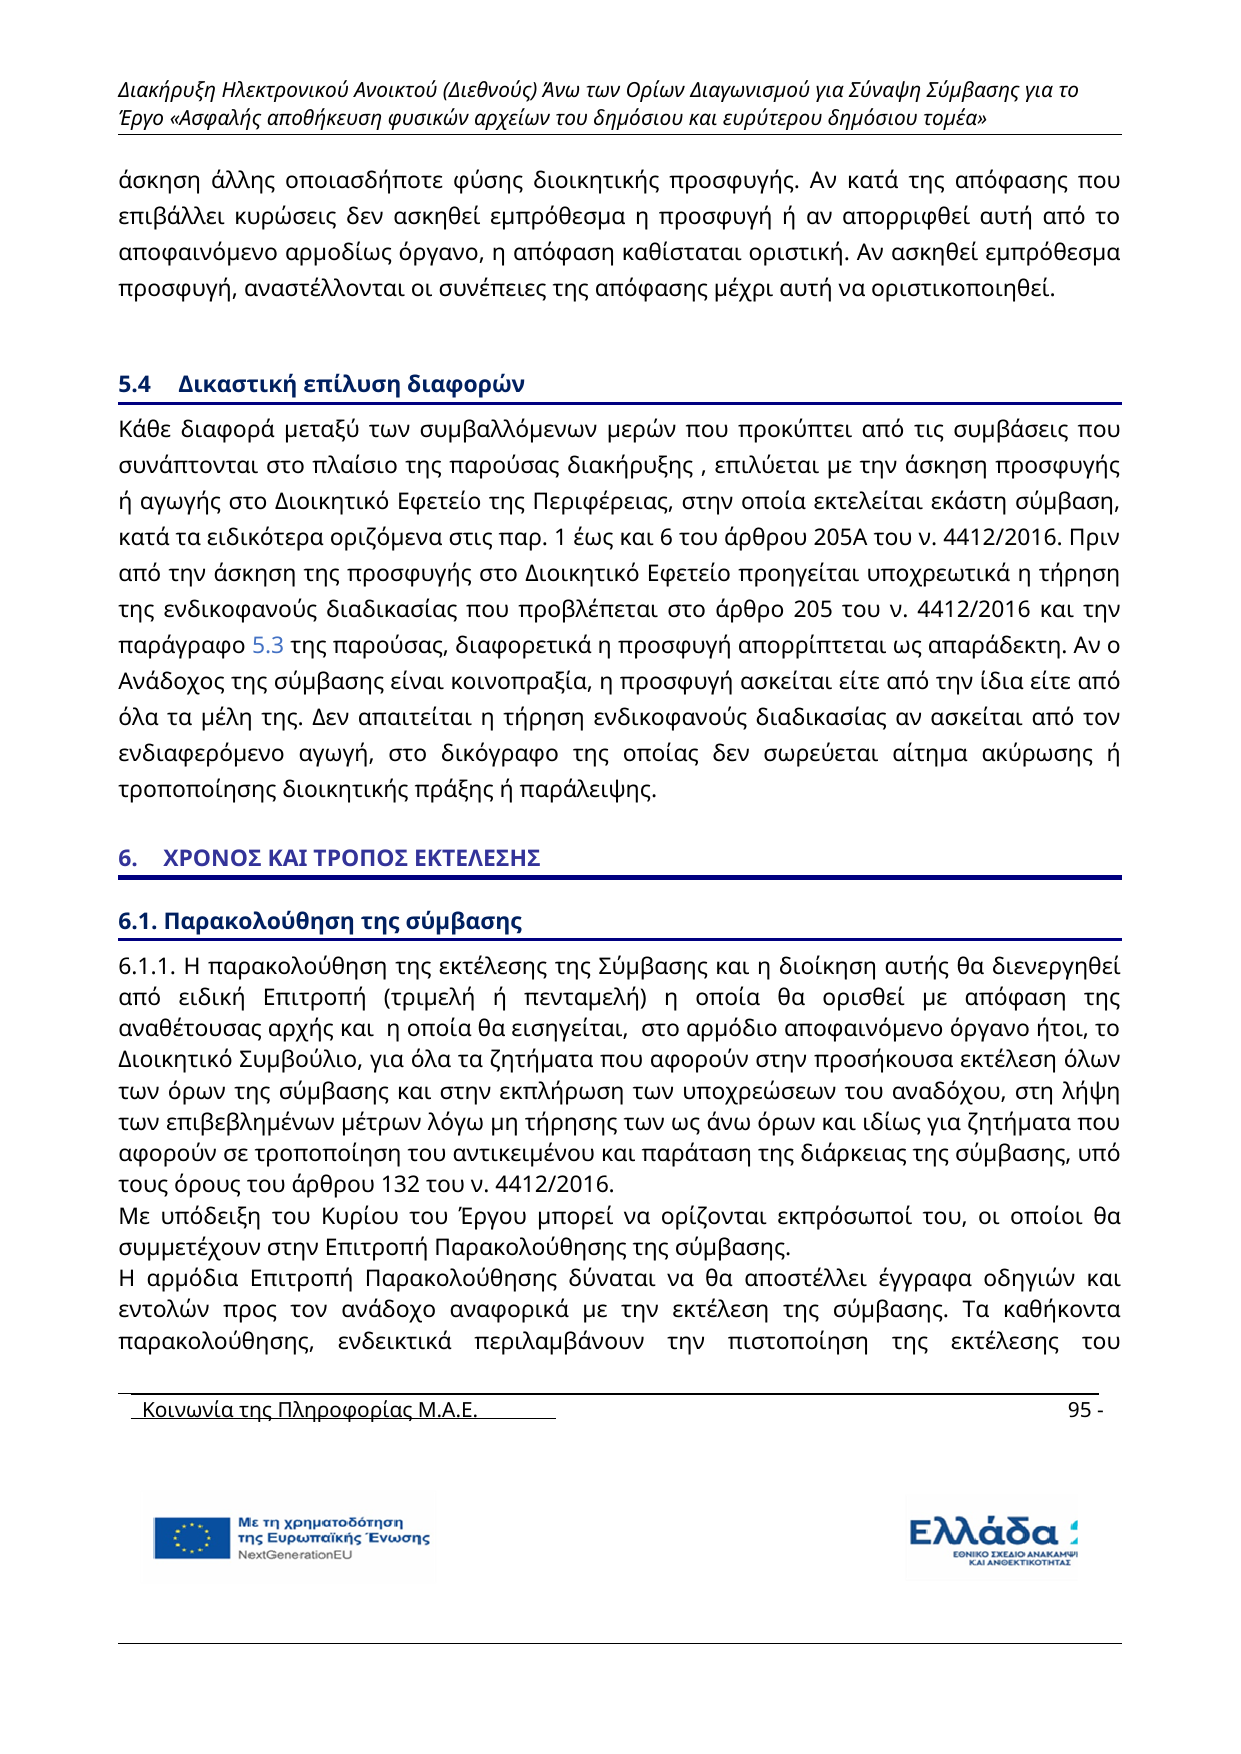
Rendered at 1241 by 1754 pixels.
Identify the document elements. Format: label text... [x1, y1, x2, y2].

subtitle Δικαστική επίλυση διαφορών [118, 368, 1122, 402]
subtitle 6.1. Παρακολούθηση της σύμβασης [118, 905, 1122, 938]
subtitle ΧΡΟΝΟΣ ΚΑΙ ΤΡΟΠΟΣ ΕΚΤΕΛΕΣΗΣ [118, 842, 1122, 875]
text 6.1.1. Η παρακολούθηση της εκτέλεσης της Σύμβασης και η διοίκηση αυτής θα διενεργηθεί από ειδική Επιτροπή (τριμελή ή πενταμελή) η οποία θα ορισθεί με απόφαση της αναθέτουσας αρχής και η οποία θα εισηγείται, στο αρμόδιο αποφαινόμενο όργανο ήτοι, το Διοικητικό Συμβούλιο, για όλα τα ζητήματα που αφορούν στην προσήκουσα εκτέλεση όλων των όρων της σύμβασης και στην εκπλήρωση των υποχρεώσεων του αναδόχου, στη λήψη των επιβεβλημένων μέτρων λόγω μη τήρησης των ως άνω όρων και ιδίως για ζητήματα που αφορούν σε τροποποίηση του αντικειμένου και παράταση της διάρκειας της σύμβασης, υπό τους όρους του άρθρου 132 του ν. 4412/2016. [118, 950, 1122, 1200]
text Με υπόδειξη του Κυρίου του Έργου μπορεί να ορίζονται εκπρόσωποί του, οι οποίοι θα συμμετέχουν στην Επιτροπή Παρακολούθησης της σύμβασης. [118, 1200, 1122, 1262]
picture [130, 1487, 1078, 1628]
text Κάθε διαφορά μεταξύ των συμβαλλόμενων μερών που προκύπτει από τις συμβάσεις που συνάπτονται στο πλαίσιο της παρούσας διακήρυξης , επιλύεται με την άσκηση προσφυγής ή αγωγής στο Διοικητικό Εφετείο της Περιφέρειας, στην οποία εκτελείται εκάστη σύμβαση, κατά τα ειδικότερα οριζόμενα στις παρ. 1 έως και 6 του άρθρου 205Α του ν. 4412/2016. Πριν από την άσκηση της προσφυγής στο Διοικητικό Εφετείο προηγείται υποχρεωτικά η τήρηση της ενδικοφανούς διαδικασίας που προβλέπεται στο άρθρο 205 του ν. 4412/2016 και την παράγραφο 5.3 της παρούσας, διαφορετικά η προσφυγή απορρίπτεται ως απαράδεκτη. Αν ο Ανάδοχος της σύμβασης είναι κοινοπραξία, η προσφυγή ασκείται είτε από την ίδια είτε από όλα τα μέλη της. Δεν απαιτείται η τήρηση ενδικοφανούς διαδικασίας αν ασκείται από τον ενδιαφερόμενο αγωγή, στο δικόγραφο της οποίας δεν σωρεύεται αίτημα ακύρωσης ή τροποποίησης διοικητικής πράξης ή παράλειψης. [118, 413, 1122, 804]
